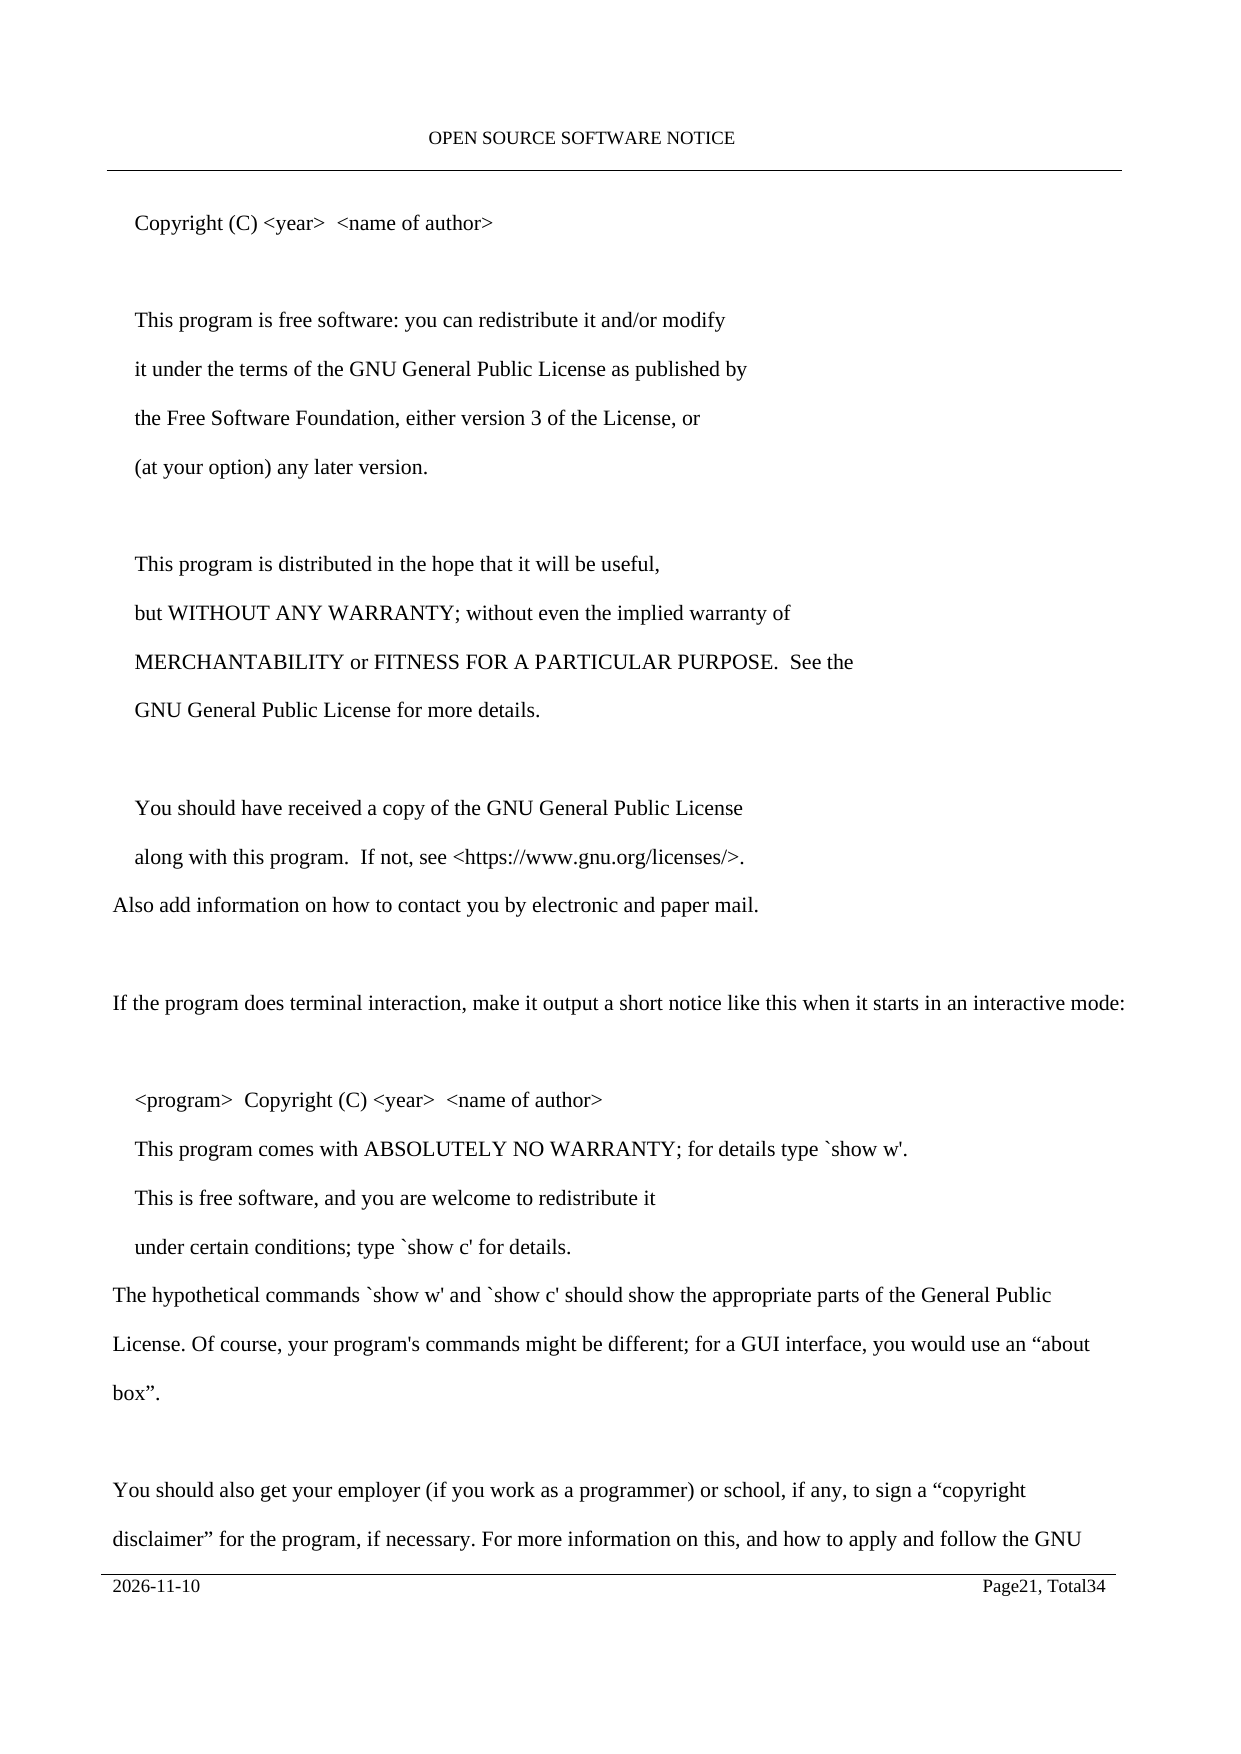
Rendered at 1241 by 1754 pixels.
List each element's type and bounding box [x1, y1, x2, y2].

text [112, 206, 1128, 1555]
